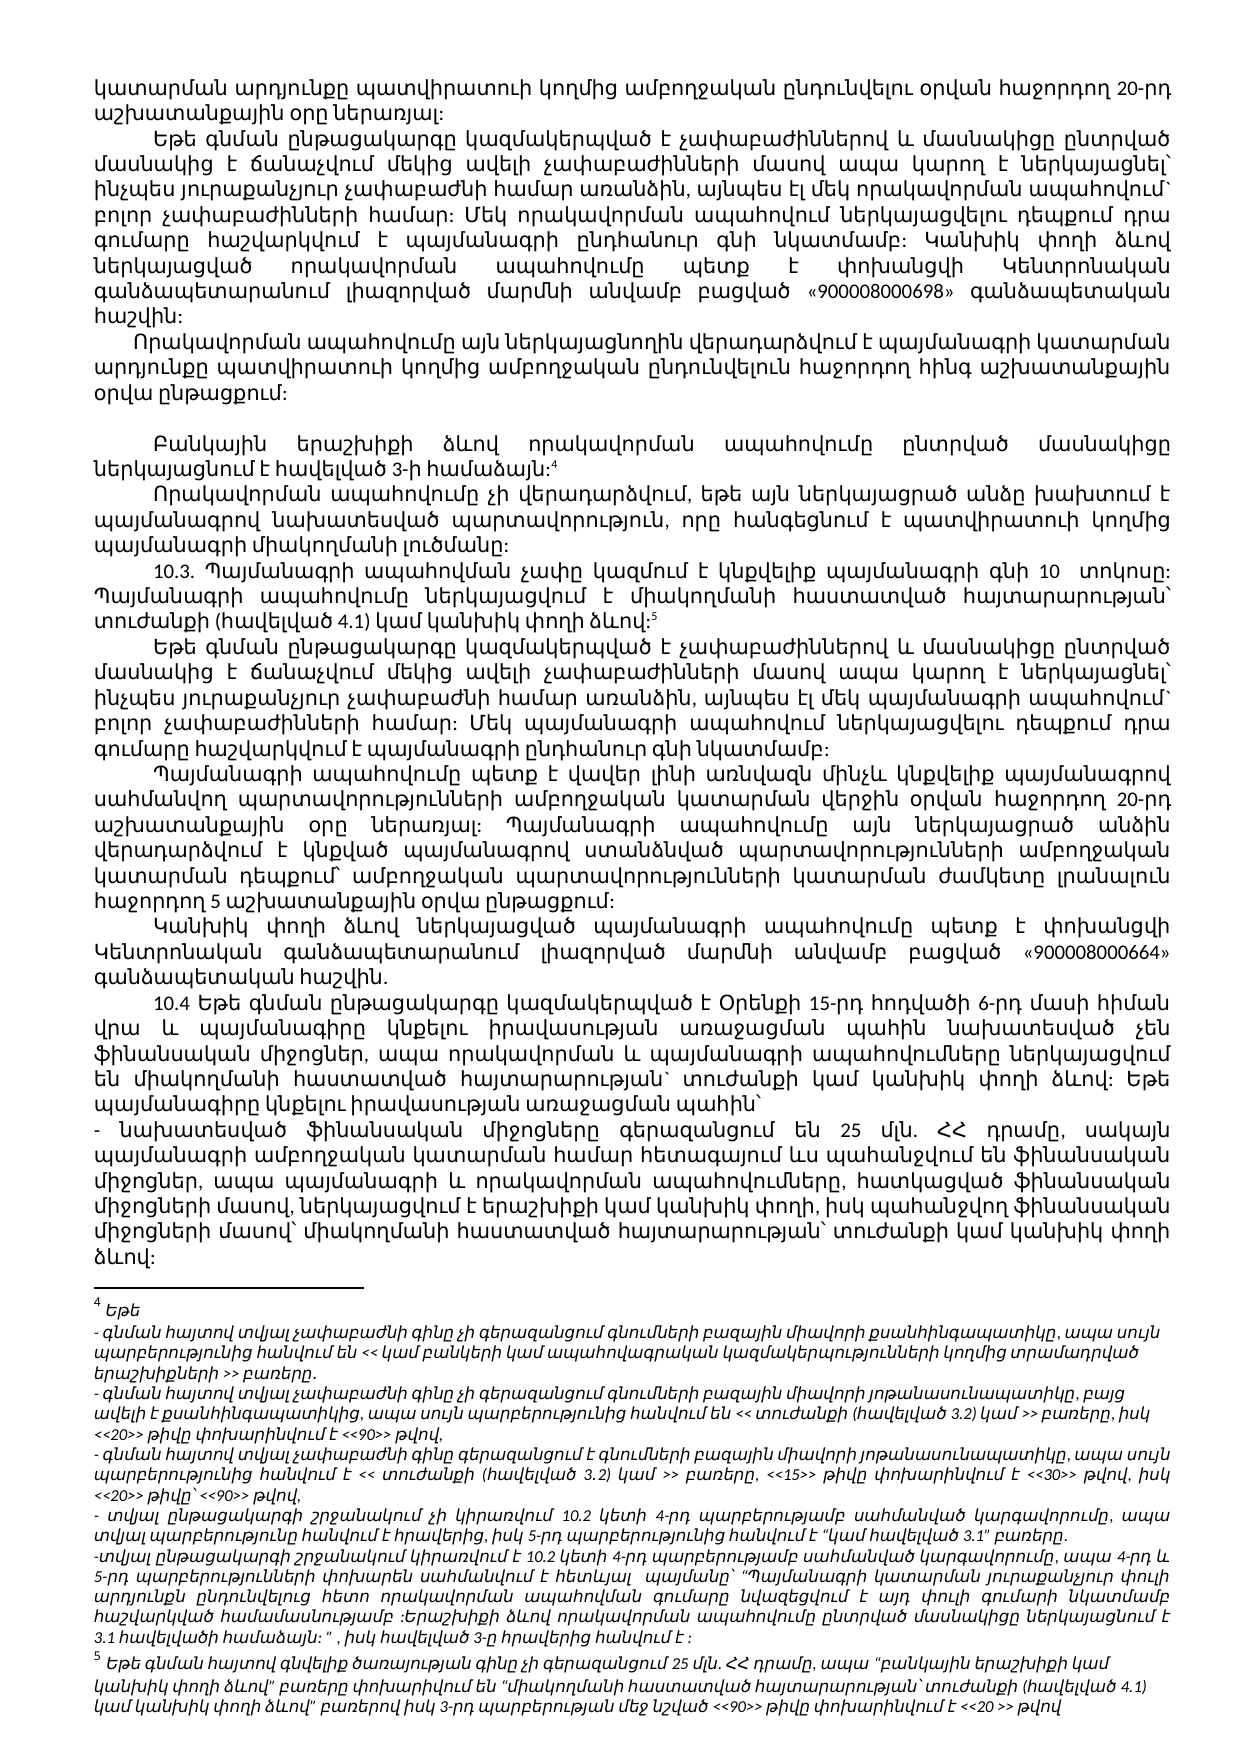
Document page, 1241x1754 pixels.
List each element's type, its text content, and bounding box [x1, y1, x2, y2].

text Որակավորման ապահովումը չի վերադարձվում, եթե այն ներկայացրած անձը խախտում է պայմանագրով նախատեսված պարտավորություն, որը հանգեցնում է պատվիրատուի կողմից պայմանագրի միակողմանի լուծմանը: [94, 482, 1171, 558]
text - նախատեսված ֆինանսական միջոցները գերազանցում են 25 մլն. ՀՀ դրամը, սակայն պայմանագրի ամբողջական կատարման համար հետագայում ևս պահանջվում են ֆինանսական միջոցներ, ապա պայմանագրի և որակավորման ապահովումները, հատկացված ֆինանսական միջոցների մասով, ներկայացվում է երաշխիքի կամ կանխիկ փողի, իսկ պահանջվող ֆինանսական միջոցների մասով՝ միակողմանի հաստատված հայտարարության՝ տուժանքի կամ կանխիկ փողի ձևով: [94, 1117, 1171, 1269]
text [94, 75, 1171, 126]
text Որակավորման ապահովումը այն ներկայացնողին վերադարձվում է պայմանագրի կատարման արդյունքը պատվիրատուի կողմից ամբողջական ընդունվելուն հաջորդող հինգ աշխատանքային օրվա ընթացքում: [94, 329, 1171, 405]
text 10.4 Եթե գնման ընթացակարգը կազմակերպված է Օրենքի 15-րդ հոդվածի 6-րդ մասի հիման վրա և պայմանագիրը կնքելու իրավասության առաջացման պահին նախատեսված չեն ֆինանսական միջոցներ, ապա որակավորման և պայմանագրի ապահովումները ներկայացվում են միակողմանի հաստատված հայտարարության` տուժանքի կամ կանխիկ փողի ձևով: Եթե պայմանագիրը կնքելու իրավասության առաջացման պահին՝ [94, 990, 1171, 1117]
text Եթե գնման ընթացակարգը կազմակերպված է չափաբաժիններով և մասնակիցը ընտրված մասնակից է ճանաչվում մեկից ավելի չափաբաժինների մասով ապա կարող է ներկայացնել՝ ինչպես յուրաքանչյուր չափաբաժնի համար առանձին, այնպես էլ մեկ որակավորման ապահովում` բոլոր չափաբաժինների համար: Մեկ որակավորման ապահովում ներկայացվելու դեպքում դրա գումարը հաշվարկվում է պայմանագրի ընդհանուր գնի նկատմամբ: Կանխիկ փողի ձևով ներկայացված որակավորման ապահովումը պետք է փոխանցվի Կենտրոնական գանձապետարանում լիազորված մարմնի անվամբ բացված «900008000698» գանձապետական հաշվին: [94, 126, 1171, 329]
text Կանխիկ փողի ձևով ներկայացված պայմանագրի ապահովումը պետք է փոխանցվի Կենտրոնական գանձապետարանում լիազորված մարմնի անվամբ բացված «900008000664» գանձապետական հաշվին. [94, 914, 1171, 990]
text 10.3. Պայմանագրի ապահովման չափը կազմում է կնքվելիք պայմանագրի գնի 10 տոկոսը: Պայմանագրի ապահովումը ներկայացվում է միակողմանի հաստատված հայտարարության՝ տուժանքի (հավելված 4.1) կամ կանխիկ փողի ձևով: [94, 558, 1171, 634]
text Բանկային երաշխիքի ձևով որակավորման ապահովումը ընտրված մասնակիցը ներկայացնում է հավելված 3-ի համաձայն: [94, 431, 1171, 482]
text Պայմանագրի ապահովումը պետք է վավեր լինի առնվազն մինչև կնքվելիք պայմանագրով սահմանվող պարտավորությունների ամբողջական կատարման վերջին օրվան հաջորդող 20-րդ աշխատանքային օրը ներառյալ: Պայմանագրի ապահովումը այն ներկայացրած անձին վերադարձվում է կնքված պայմանագրով ստանձնված պարտավորությունների ամբողջական կատարման դեպքում՝ ամբողջական պարտավորությունների կատարման ժամկետը լրանալուն հաջորդող 5 աշխատանքային օրվա ընթացքում: [94, 761, 1171, 914]
text Եթե գնման ընթացակարգը կազմակերպված է չափաբաժիններով և մասնակիցը ընտրված մասնակից է ճանաչվում մեկից ավելի չափաբաժինների մասով ապա կարող է ներկայացնել՝ ինչպես յուրաքանչյուր չափաբաժնի համար առանձին, այնպես էլ մեկ պայմանագրի ապահովում` բոլոր չափաբաժինների համար: Մեկ պայմանագրի ապահովում ներկայացվելու դեպքում դրա գումարը հաշվարկվում է պայմանագրի ընդհանուր գնի նկատմամբ: [94, 634, 1171, 761]
